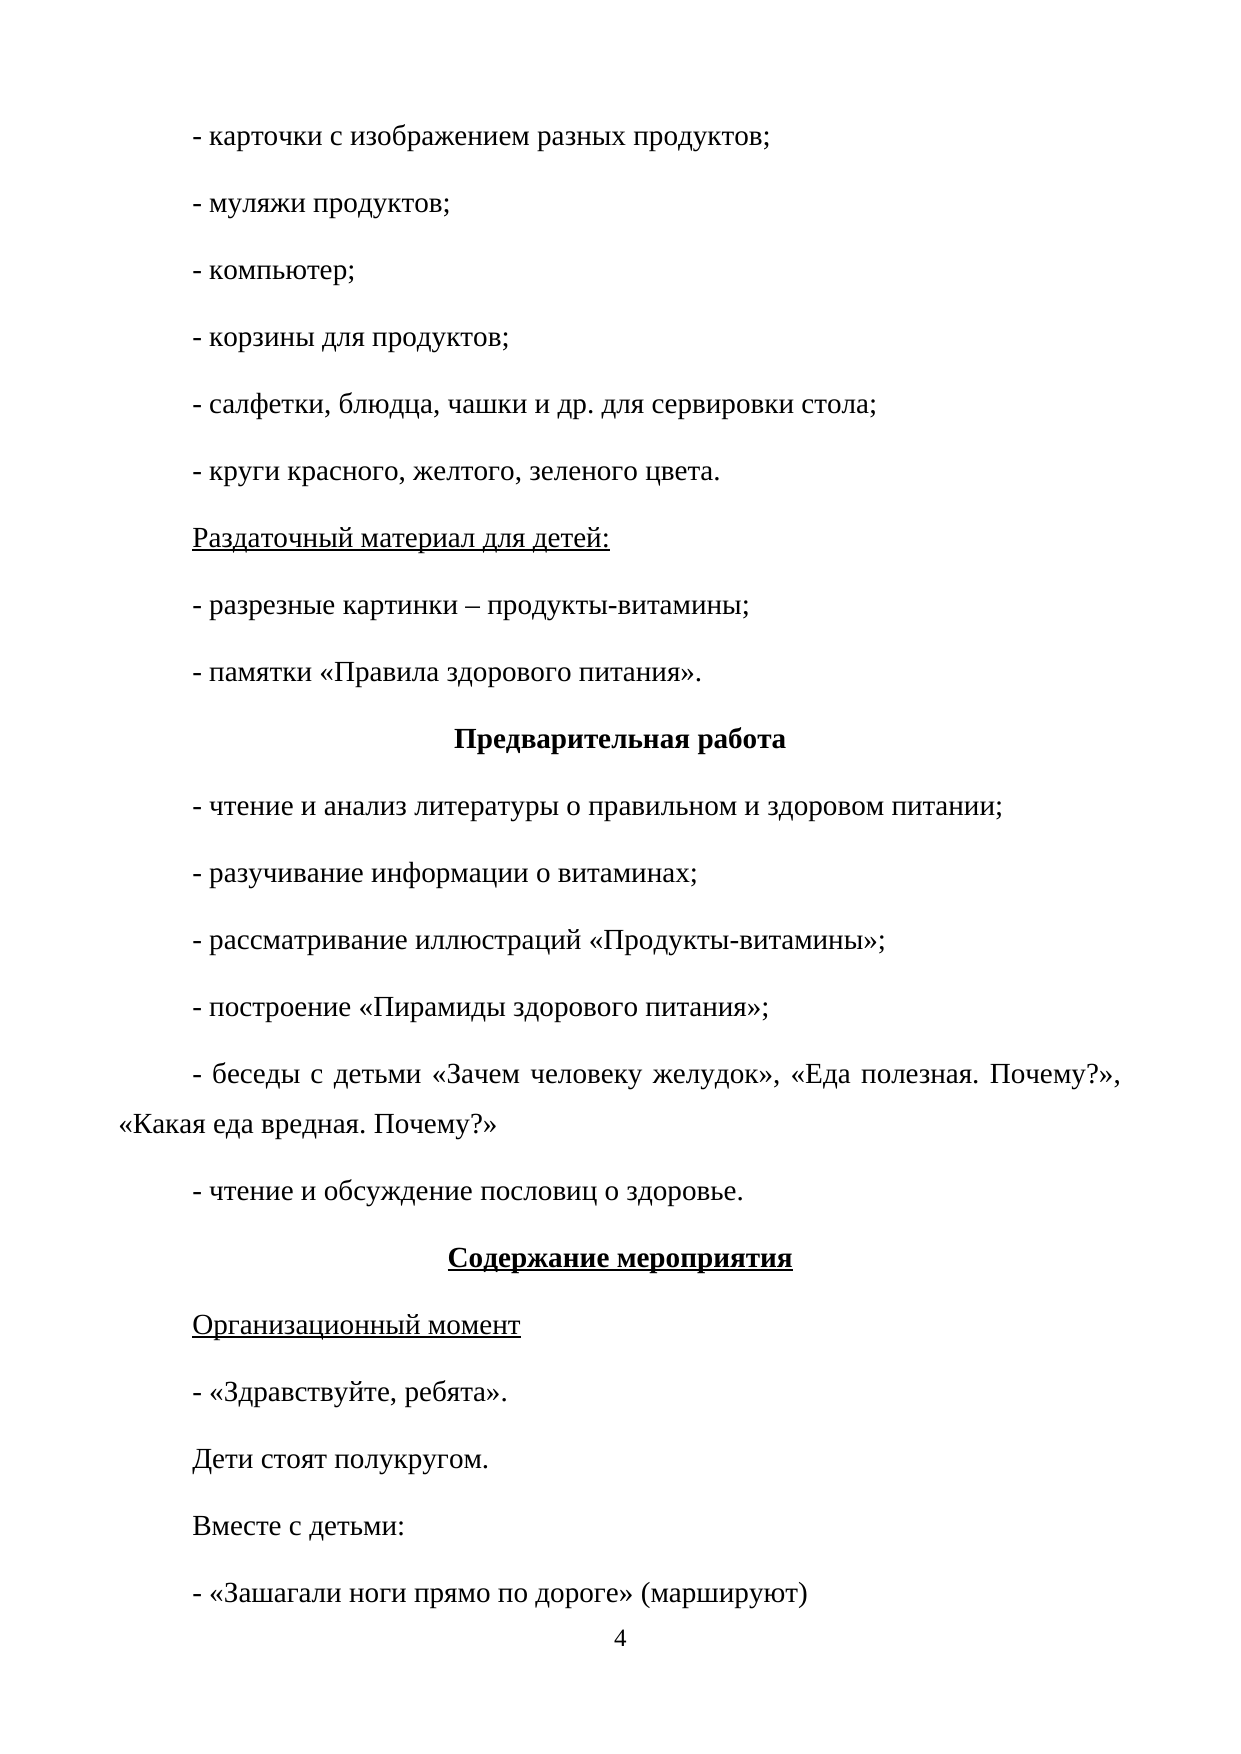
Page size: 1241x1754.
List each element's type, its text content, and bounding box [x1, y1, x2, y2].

text - муляжи продуктов; [118, 185, 1122, 219]
text Организационный момент [118, 1307, 1122, 1341]
text - чтение и обсуждение пословиц о здоровье. [118, 1173, 1122, 1207]
text - салфетки, блюдца, чашки и др. для сервировки стола; [118, 386, 1122, 419]
text Раздаточный материал для детей: [118, 520, 1122, 553]
text - круги красного, желтого, зеленого цвета. [118, 453, 1122, 487]
text Вместе с детьми: [118, 1508, 1122, 1542]
text - памятки «Правила здорового питания». [118, 654, 1122, 687]
text - корзины для продуктов; [118, 319, 1122, 353]
text - компьютер; [118, 252, 1122, 286]
text - рассматривание иллюстраций «Продукты-витамины»; [118, 922, 1122, 955]
text - чтение и анализ литературы о правильном и здоровом питании; [118, 788, 1122, 821]
text - построение «Пирамиды здорового питания»; [118, 989, 1122, 1022]
text - «Зашагали ноги прямо по дороге» (маршируют) [118, 1575, 1122, 1608]
text - «Здравствуйте, ребята». [118, 1374, 1122, 1408]
text - разрезные картинки – продукты-витамины; [118, 587, 1122, 621]
text - беседы с детьми «Зачем человеку желудок», «Еда полезная. Почему?», «Какая еда вредная. Почему?» [118, 1056, 1122, 1140]
text Предварительная работа [118, 721, 1122, 754]
text - разучивание информации о витаминах; [118, 855, 1122, 888]
text - карточки с изображением разных продуктов; [118, 118, 1122, 152]
text Дети стоят полукругом. [118, 1441, 1122, 1474]
text Содержание мероприятия [118, 1240, 1122, 1274]
